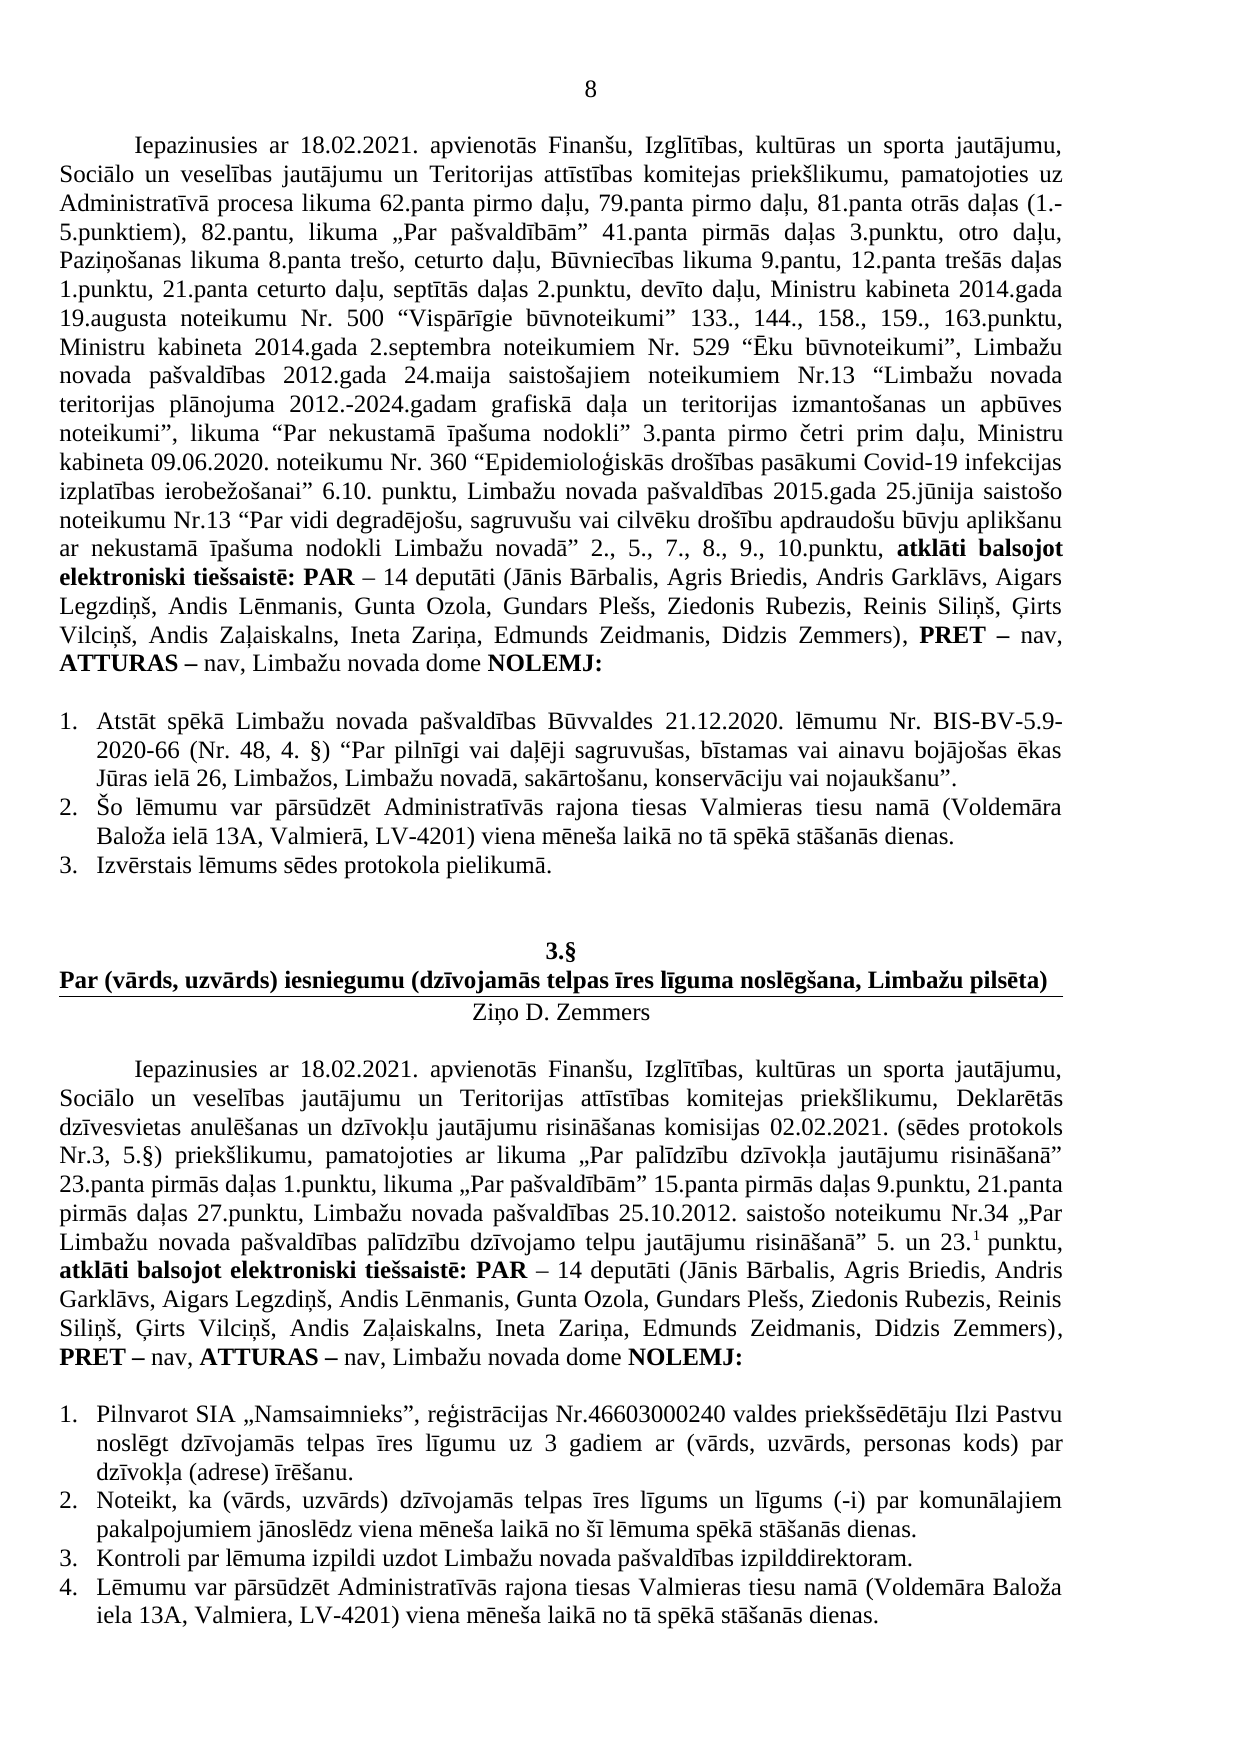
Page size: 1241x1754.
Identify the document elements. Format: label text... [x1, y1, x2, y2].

text Iepazinusies ar 18.02.2021. apvienotās Finanšu, Izglītības, kultūras un sporta jautājumu, Sociālo un veselības jautājumu un Teritorijas attīstības komitejas priekšlikumu, pamatojoties uz Administratīvā procesa likuma 62.panta pirmo daļu, 79.panta pirmo daļu, 81.panta otrās daļas (1.-5.punktiem), 82.pantu, likuma „Par pašvaldībām” 41.panta pirmās daļas 3.punktu, otro daļu, Paziņošanas likuma 8.panta trešo, ceturto daļu, Būvniecības likuma 9.pantu, 12.panta trešās daļas 1.punktu, 21.panta ceturto daļu, septītās daļas 2.punktu, devīto daļu, Ministru kabineta 2014.gada 19.augusta noteikumu Nr. 500 “Vispārīgie būvnoteikumi” 133., 144., 158., 159., 163.punktu, Ministru kabineta 2014.gada 2.septembra noteikumiem Nr. 529 “Ēku būvnoteikumi”, Limbažu novada pašvaldības 2012.gada 24.maija saistošajiem noteikumiem Nr.13 “Limbažu novada teritorijas plānojuma 2012.-2024.gadam grafiskā daļa un teritorijas izmantošanas un apbūves noteikumi”, likuma “Par nekustamā īpašuma nodokli” 3.panta pirmo četri prim daļu, Ministru kabineta 09.06.2020. noteikumu Nr. 360 “Epidemioloģiskās drošības pasākumi Covid-19 infekcijas izplatības ierobežošanai” 6.10. punktu, Limbažu novada pašvaldības 2015.gada 25.jūnija saistošo noteikumu Nr.13 “Par vidi degradējošu, sagruvušu vai cilvēku drošību apdraudošu būvju aplikšanu ar nekustamā īpašuma nodokli Limbažu novadā” 2., 5., 7., 8., 9., 10.punktu, atklāti balsojot elektroniski tiešsaistē: PAR – 14 deputāti (Jānis Bārbalis, Agris Briedis, Andris Garklāvs, Aigars Legzdiņš, Andis Lēnmanis, Gunta Ozola, Gundars Plešs, Ziedonis Rubezis, Reinis Siliņš, Ģirts Vilciņš, Andis Zaļaiskalns, Ineta Zariņa, Edmunds Zeidmanis, Didzis Zemmers), PRET – nav, ATTURAS – nav, Limbažu novada dome NOLEMJ: [59, 131, 1063, 447]
text Iepazinusies ar 18.02.2021. apvienotās Finanšu, Izglītības, kultūras un sporta jautājumu, Sociālo un veselības jautājumu un Teritorijas attīstības komitejas priekšlikumu, pamatojoties uz Administratīvā procesa likuma 62.panta pirmo daļu, 79.panta pirmo daļu, 81.panta otrās daļas (1.-5.punktiem), 82.pantu, likuma „Par pašvaldībām” 41.panta pirmās daļas 3.punktu, otro daļu, Paziņošanas likuma 8.panta trešo, ceturto daļu, Būvniecības likuma 9.pantu, 12.panta trešās daļas 1.punktu, 21.panta ceturto daļu, septītās daļas 2.punktu, devīto daļu, Ministru kabineta 2014.gada 19.augusta noteikumu Nr. 500 “Vispārīgie būvnoteikumi” 133., 144., 158., 159., 163.punktu, Ministru kabineta 2014.gada 2.septembra noteikumiem Nr. 529 “Ēku būvnoteikumi”, Limbažu novada pašvaldības 2012.gada 24.maija saistošajiem noteikumiem Nr.13 “Limbažu novada teritorijas plānojuma 2012.-2024.gadam grafiskā daļa un teritorijas izmantošanas un apbūves noteikumi”, likuma “Par nekustamā īpašuma nodokli” 3.panta pirmo četri prim daļu, Ministru kabineta 09.06.2020. noteikumu Nr. 360 “Epidemioloģiskās drošības pasākumi Covid-19 infekcijas izplatības ierobežošanai” 6.10. punktu, Limbažu novada pašvaldības 2015.gada 25.jūnija saistošo noteikumu Nr.13 “Par vidi degradējošu, sagruvušu vai cilvēku drošību apdraudošu būvju aplikšanu ar nekustamā īpašuma nodokli Limbažu novadā” 2., 5., 7., 8., 9., 10.punktu, atklāti balsojot elektroniski tiešsaistē: PAR – 14 deputāti (Jānis Bārbalis, Agris Briedis, Andris Garklāvs, Aigars Legzdiņš, Andis Lēnmanis, Gunta Ozola, Gundars Plešs, Ziedonis Rubezis, Reinis Siliņš, Ģirts Vilciņš, Andis Zaļaiskalns, Ineta Zariņa, Edmunds Zeidmanis, Didzis Zemmers), PRET – nav, ATTURAS – nav, Limbažu novada dome NOLEMJ: [59, 476, 1063, 677]
list Noteikt, ka (vārds, uzvārds) dzīvojamās telpas īres līgums un līgums (-i) par komunālajiem pakalpojumiem jānoslēdz viena mēneša laikā no šī lēmuma spēkā stāšanās dienas. [59, 1485, 1063, 1543]
list Šo lēmumu var pārsūdzēt Administratīvās rajona tiesas Valmieras tiesu namā (Voldemāra Baloža ielā 13A, Valmierā, LV-4201) viena mēneša laikā no tā spēkā stāšanās dienas. [59, 792, 1063, 850]
text Par (vārds, uzvārds) iesniegumu (dzīvojamās telpas īres līguma noslēgšana, Limbažu pilsēta) [59, 965, 1063, 996]
list Lēmumu var pārsūdzēt Administratīvās rajona tiesas Valmieras tiesu namā (Voldemāra Baloža iela 13A, Valmiera, LV-4201) viena mēneša laikā no tā spēkā stāšanās dienas. [59, 1572, 1063, 1629]
text Iepazinusies ar 18.02.2021. apvienotās Finanšu, Izglītības, kultūras un sporta jautājumu, Sociālo un veselības jautājumu un Teritorijas attīstības komitejas priekšlikumu, Deklarētās dzīvesvietas anulēšanas un dzīvokļu jautājumu risināšanas komisijas 02.02.2021. (sēdes protokols Nr.3, 5.§) priekšlikumu, pamatojoties ar likuma „Par palīdzību dzīvokļa jautājumu risināšanā” 23.panta pirmās daļas 1.punktu, likuma „Par pašvaldībām” 15.panta pirmās daļas 9.punktu, 21.panta pirmās daļas 27.punktu, Limbažu novada pašvaldības 25.10.2012. saistošo noteikumu Nr.34 „Par Limbažu novada pašvaldības palīdzību dzīvojamo telpu jautājumu risināšanā” 5. un 23.1 punktu, atklāti balsojot elektroniski tiešsaistē: PAR – 14 deputāti (Jānis Bārbalis, Agris Briedis, Andris Garklāvs, Aigars Legzdiņš, Andis Lēnmanis, Gunta Ozola, Gundars Plešs, Ziedonis Rubezis, Reinis Siliņš, Ģirts Vilciņš, Andis Zaļaiskalns, Ineta Zariņa, Edmunds Zeidmanis, Didzis Zemmers), PRET – nav, ATTURAS – nav, Limbažu novada dome NOLEMJ: [59, 1054, 1063, 1370]
text 3.§ [59, 936, 1063, 965]
list Atstāt spēkā Limbažu novada pašvaldības Būvvaldes 21.12.2020. lēmumu Nr. BIS-BV-5.9-2020-66 (Nr. 48, 4. §) “Par pilnīgi vai daļēji sagruvušas, bīstamas vai ainavu bojājošas ēkas Jūras ielā 26, Limbažos, Limbažu novadā, sakārtošanu, konservāciju vai nojaukšanu”. [59, 706, 1063, 792]
list Kontroli par lēmuma izpildi uzdot Limbažu novada pašvaldības izpilddirektoram. [59, 1543, 1063, 1572]
text Ziņo D. Zemmers [59, 997, 1063, 1025]
list Izvērstais lēmums sēdes protokola pielikumā. [59, 850, 1063, 878]
list Pilnvarot SIA „Namsaimnieks”, reģistrācijas Nr.46603000240 valdes priekšsēdētāju Ilzi Pastvu noslēgt dzīvojamās telpas īres līgumu uz 3 gadiem ar (vārds, uzvārds, personas kods) par dzīvokļa (adrese) īrēšanu. [59, 1399, 1063, 1485]
